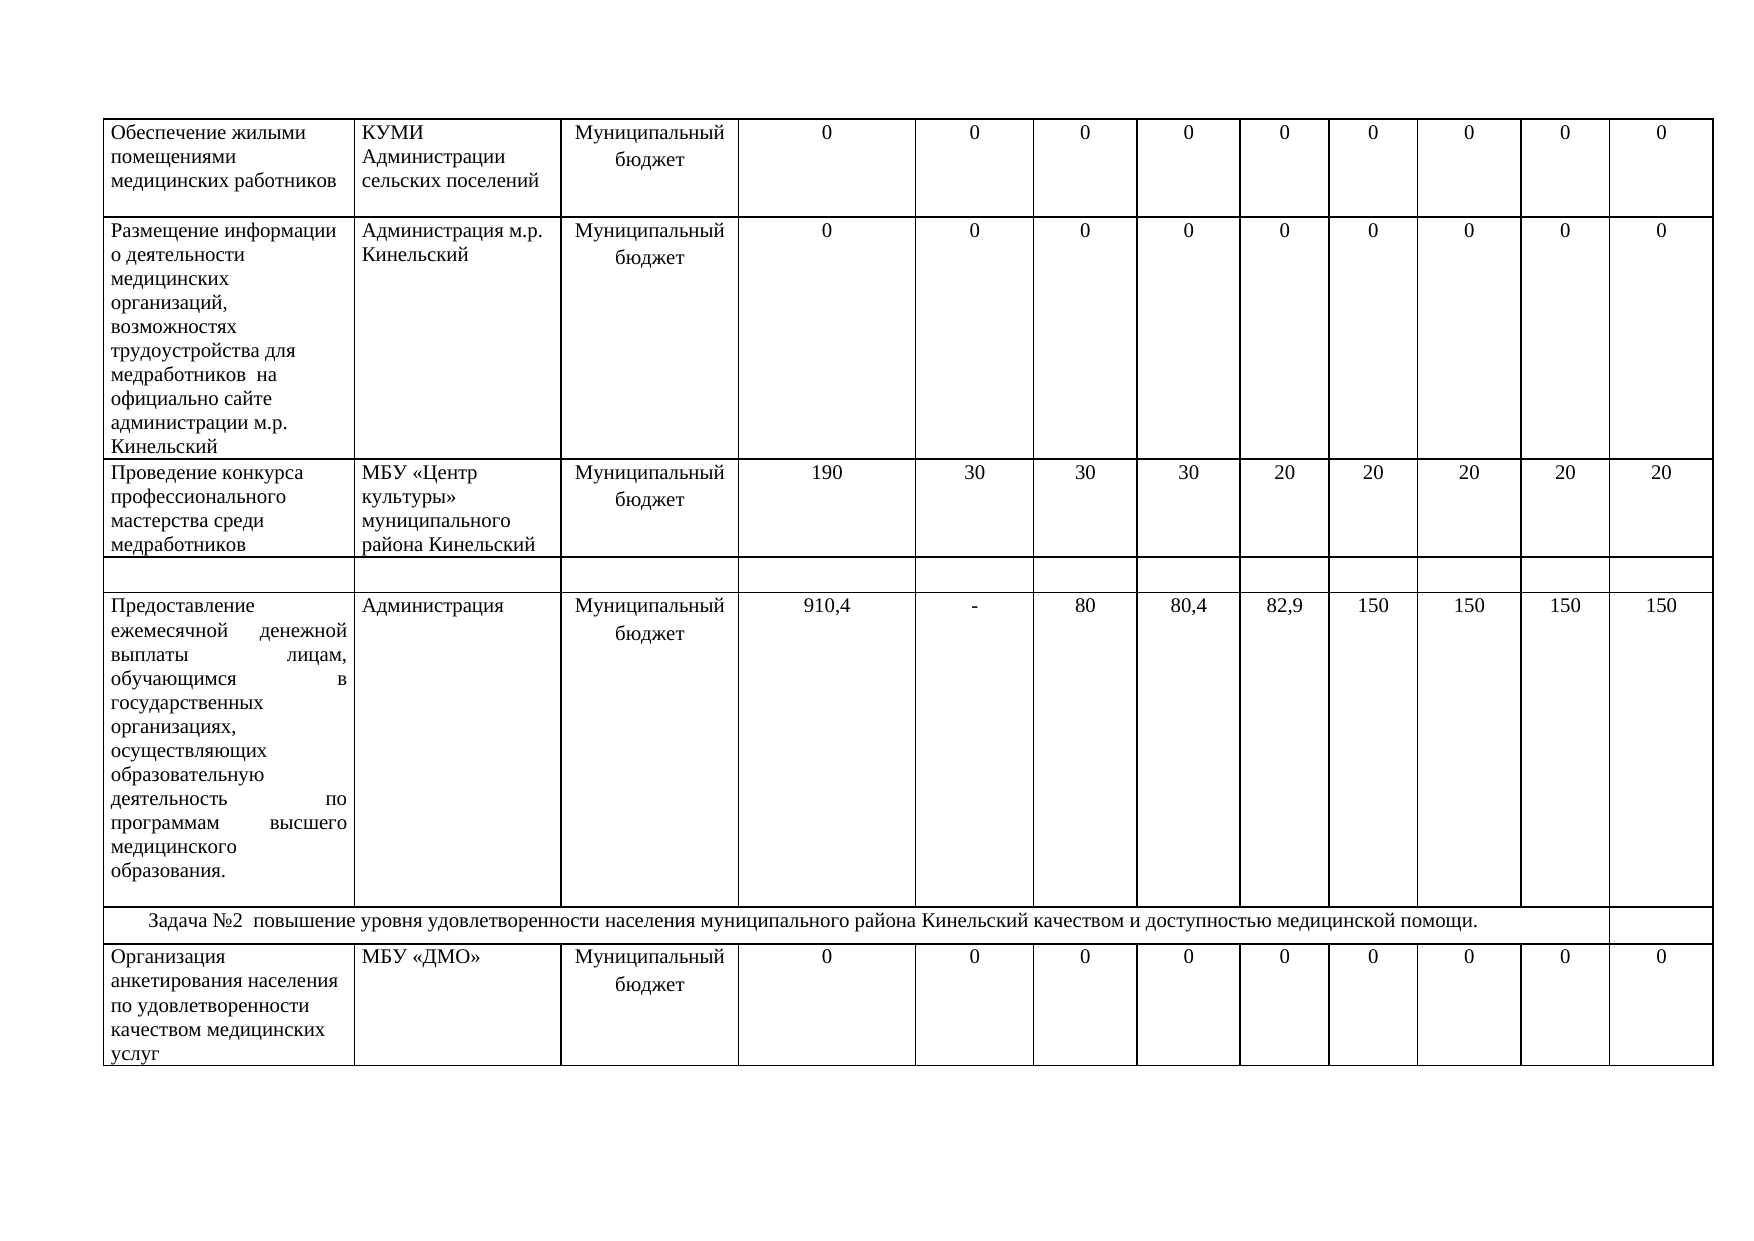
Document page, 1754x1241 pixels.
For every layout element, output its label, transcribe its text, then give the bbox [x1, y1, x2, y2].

table_cell 0 [1241, 120, 1328, 216]
table_cell [1034, 558, 1136, 592]
table_cell - [916, 593, 1033, 906]
table_cell 0 [1330, 945, 1417, 1065]
table_cell 20 [1418, 460, 1520, 556]
table_cell 150 [1330, 593, 1417, 906]
table_cell 0 [1138, 218, 1239, 458]
table_cell 0 [739, 120, 915, 216]
table_cell КУМИ Администрации сельских поселений [355, 120, 560, 216]
table_cell [1138, 558, 1239, 592]
table_cell 80 [1034, 593, 1136, 906]
table_cell 30 [1138, 460, 1239, 556]
table_cell 0 [1034, 120, 1136, 216]
table_cell 0 [739, 218, 915, 458]
table_cell МБУ «ДМО» [355, 945, 560, 1065]
table_cell 20 [1610, 460, 1712, 556]
table_cell Муниципальный бюджет [562, 593, 738, 906]
table_cell Муниципальный бюджет [562, 218, 738, 458]
table_cell 0 [1610, 120, 1712, 216]
table_cell [916, 558, 1033, 592]
table_cell 0 [1138, 120, 1239, 216]
table_cell 0 [1522, 945, 1609, 1065]
table_cell Администрация [355, 593, 560, 906]
table_cell 150 [1522, 593, 1609, 906]
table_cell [562, 120, 738, 216]
table_cell 0 [1522, 120, 1609, 216]
table_cell 0 [916, 218, 1033, 458]
table_cell 20 [1522, 460, 1609, 556]
table_cell 910,4 [739, 593, 915, 906]
table_cell [355, 558, 560, 592]
table_cell 82,9 [1241, 593, 1328, 906]
table_cell 0 [1418, 218, 1520, 458]
table_cell 80,4 [1138, 593, 1239, 906]
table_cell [562, 945, 738, 1065]
table_cell 0 [739, 945, 915, 1065]
table_cell Обеспечение жилыми помещениями медицинских работников [104, 120, 354, 216]
table_cell 0 [1034, 218, 1136, 458]
table_cell 30 [916, 460, 1033, 556]
table_cell 150 [1418, 593, 1520, 906]
table_cell Организация анкетирования населения по удовлетворенности качеством медицинских услуг [104, 945, 354, 1065]
table_cell [1610, 558, 1712, 592]
table_cell Администрация м.р. Кинельский [355, 218, 560, 458]
table_cell 30 [1034, 460, 1136, 556]
table_cell Размещение информации о деятельности медицинских организаций, возможностях трудоустройства для медработников на официально сайте администрации м.р. Кинельский [104, 218, 354, 458]
table_cell 0 [1418, 945, 1520, 1065]
table_cell [1418, 558, 1520, 592]
table_cell 0 [1330, 218, 1417, 458]
table_cell Проведение конкурса профессионального мастерства среди медработников [104, 460, 354, 556]
table_cell 190 [739, 460, 915, 556]
table_cell 0 [1610, 945, 1712, 1065]
table_cell [1241, 558, 1328, 592]
table_cell 0 [1610, 218, 1712, 458]
table_cell 0 [1138, 945, 1239, 1065]
table_cell 0 [916, 120, 1033, 216]
table_cell [104, 558, 354, 592]
table_cell 150 [1610, 593, 1712, 906]
table_cell Муниципальный бюджет [562, 460, 738, 556]
table_cell 20 [1241, 460, 1328, 556]
table_cell [562, 558, 738, 592]
table_cell Задача №2 повышение уровня удовлетворенности населения муниципального района Кинельский качеством и доступностью медицинской помощи. [104, 908, 1609, 943]
table_cell [739, 558, 915, 592]
table_cell [1522, 558, 1609, 592]
table_cell 0 [916, 945, 1033, 1065]
table_cell 0 [1418, 120, 1520, 216]
table_cell 0 [1330, 120, 1417, 216]
table_cell [1330, 558, 1417, 592]
table_cell Предоставление ежемесячной денежной выплаты лицам, обучающимся в государственных организациях, осуществляющих образовательную деятельность по программам высшего медицинского образования. [104, 593, 354, 906]
table_cell 0 [1241, 945, 1328, 1065]
table_cell МБУ «Центр культуры» муниципального района Кинельский [355, 460, 560, 556]
table_cell 20 [1330, 460, 1417, 556]
table_cell 0 [1522, 218, 1609, 458]
table_cell 0 [1241, 218, 1328, 458]
table_cell 0 [1034, 945, 1136, 1065]
table_cell [1610, 908, 1712, 943]
